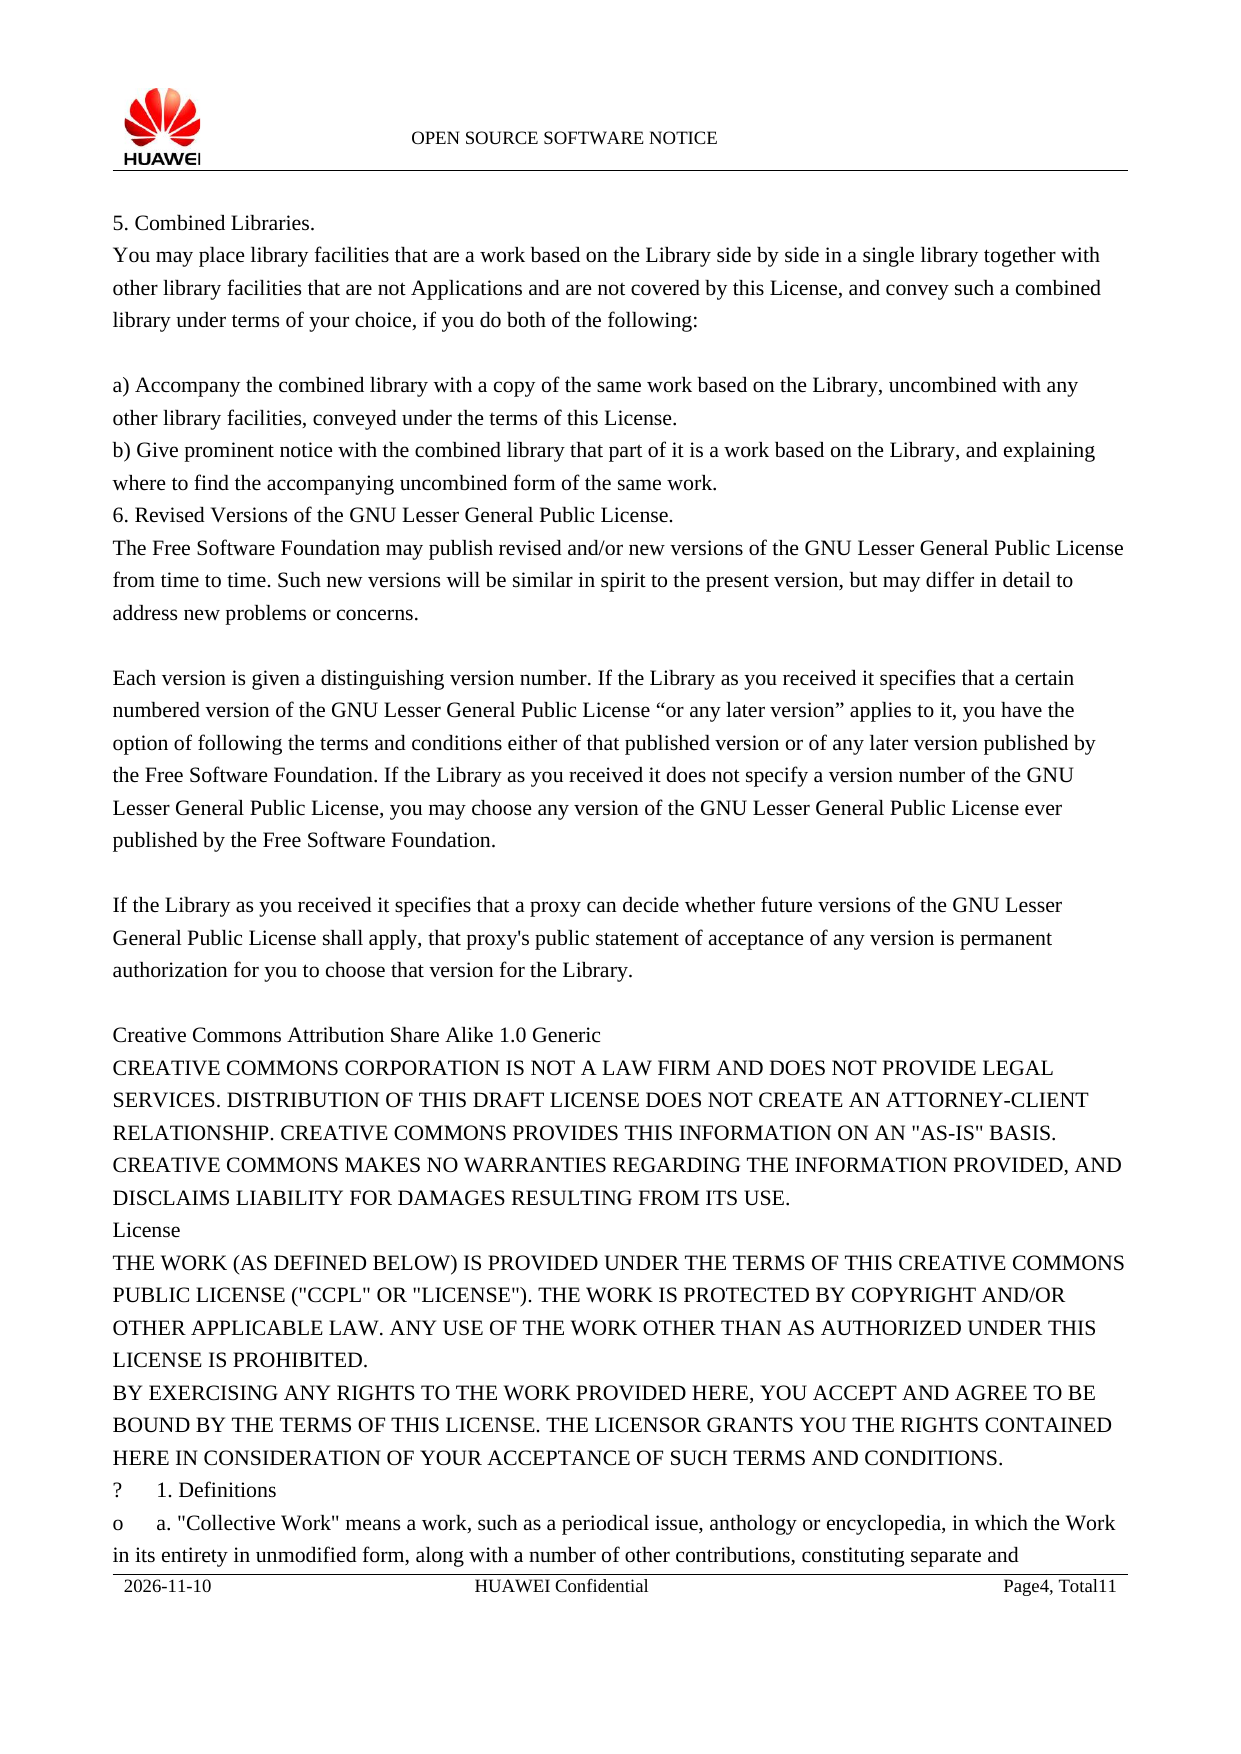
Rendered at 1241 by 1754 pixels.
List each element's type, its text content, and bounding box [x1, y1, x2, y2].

picture [124, 88, 201, 165]
